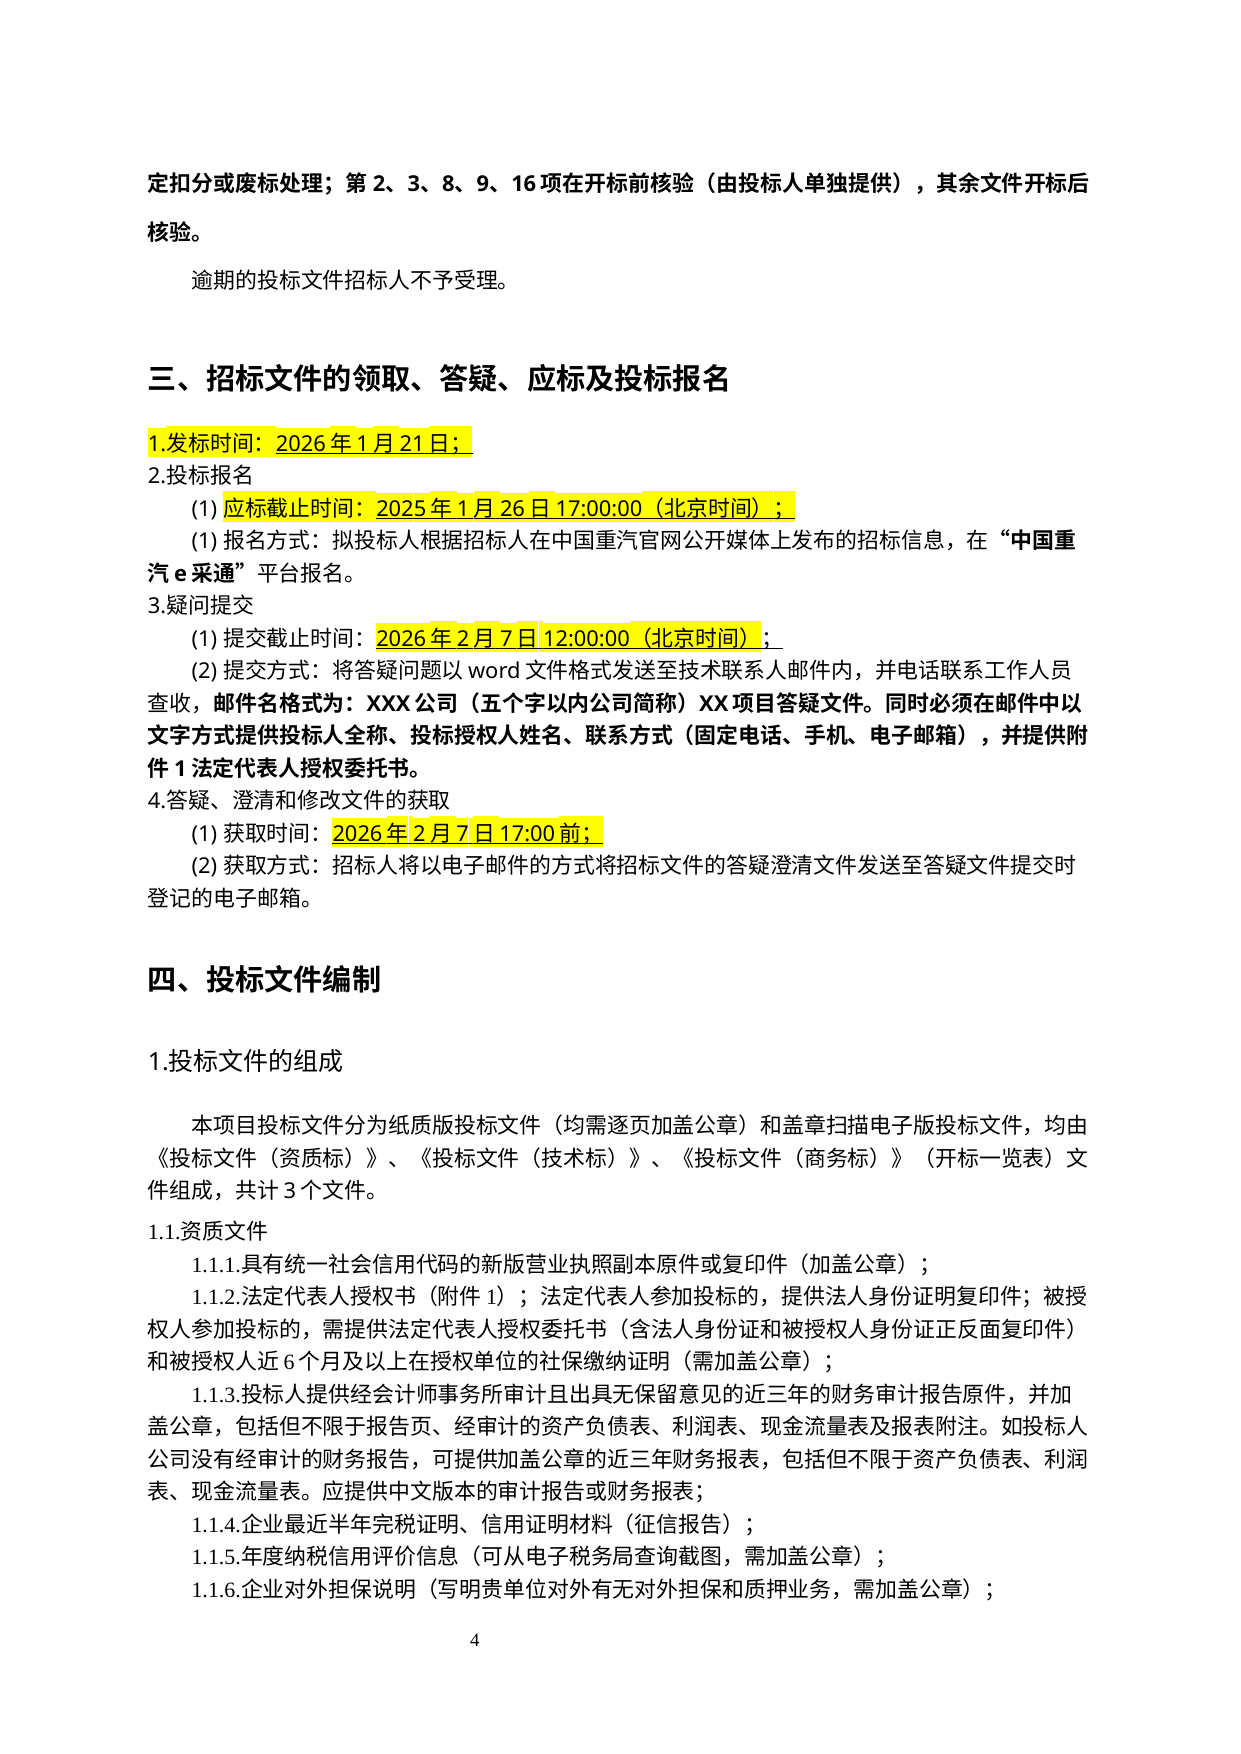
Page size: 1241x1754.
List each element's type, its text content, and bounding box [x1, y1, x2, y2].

list 疑问提交 [148, 588, 1092, 620]
text 本项目投标文件分为纸质版投标文件（均需逐页加盖公章）和盖章扫描电子版投标文件，均由《投标文件（资质标）》、《投标文件（技术标）》、《投标文件（商务标）》（开标一览表）文件组成，共计3个文件。 [148, 1108, 1092, 1206]
list 年度纳税信用评价信息（可从电子税务局查询截图，需加盖公章）； [148, 1539, 1092, 1571]
list 应标截止时间：2025年1月26日17:00:00（北京时间）； [148, 490, 1092, 523]
list 报名方式：拟投标人根据招标人在中国重汽官网公开媒体上发布的招标信息，在“中国重汽e采通”平台报名。 [148, 523, 1092, 588]
list 具有统一社会信用代码的新版营业执照副本原件或复印件（加盖公章）； [148, 1246, 1092, 1279]
list 资质文件 [148, 1214, 1092, 1246]
list 提交截止时间：2026年2月7日12:00:00（北京时间）； [148, 620, 1092, 653]
list 企业最近半年完税证明、信用证明材料（征信报告）； [148, 1506, 1092, 1539]
list 投标人提供经会计师事务所审计且出具无保留意见的近三年的财务审计报告原件，并加盖公章，包括但不限于报告页、经审计的资产负债表、利润表、现金流量表及报表附注。如投标人公司没有经审计的财务报告，可提供加盖公章的近三年财务报表，包括但不限于资产负债表、利润表、现金流量表。应提供中文版本的审计报告或财务报表； [148, 1376, 1092, 1506]
list 发标时间：2026年1月21日； [148, 425, 1092, 458]
list 提交方式：将答疑问题以word文件格式发送至技术联系人邮件内，并电话联系工作人员查收，邮件名格式为：XXX公司（五个字以内公司简称）XX项目答疑文件。同时必须在邮件中以文字方式提供投标人全称、投标授权人姓名、联系方式（固定电话、手机、电子邮箱），并提供附件1法定代表人授权委托书。 [148, 653, 1092, 783]
text 招标文件的领取、答疑、应标及投标报名 [148, 344, 1092, 409]
list 获取方式：招标人将以电子邮件的方式将招标文件的答疑澄清文件发送至答疑文件提交时登记的电子邮箱。 [148, 848, 1092, 913]
list 法定代表人授权书（附件1）；法定代表人参加投标的，提供法人身份证明复印件；被授权人参加投标的，需提供法定代表人授权委托书（含法人身份证和被授权人身份证正反面复印件）和被授权人近6个月及以上在授权单位的社保缴纳证明（需加盖公章）； [148, 1279, 1092, 1376]
list 投标报名 [148, 458, 1092, 490]
list 答疑、澄清和修改文件的获取 [148, 783, 1092, 815]
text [148, 166, 1092, 247]
text 逾期的投标文件招标人不予受理。 [148, 263, 1092, 296]
text 投标文件编制 [148, 945, 1092, 1010]
list 企业对外担保说明（写明贵单位对外有无对外担保和质押业务，需加盖公章）； [148, 1571, 1092, 1604]
list 投标文件的组成 [148, 1027, 1092, 1092]
list 获取时间：2026年2月7日17:00前； [148, 815, 1092, 848]
